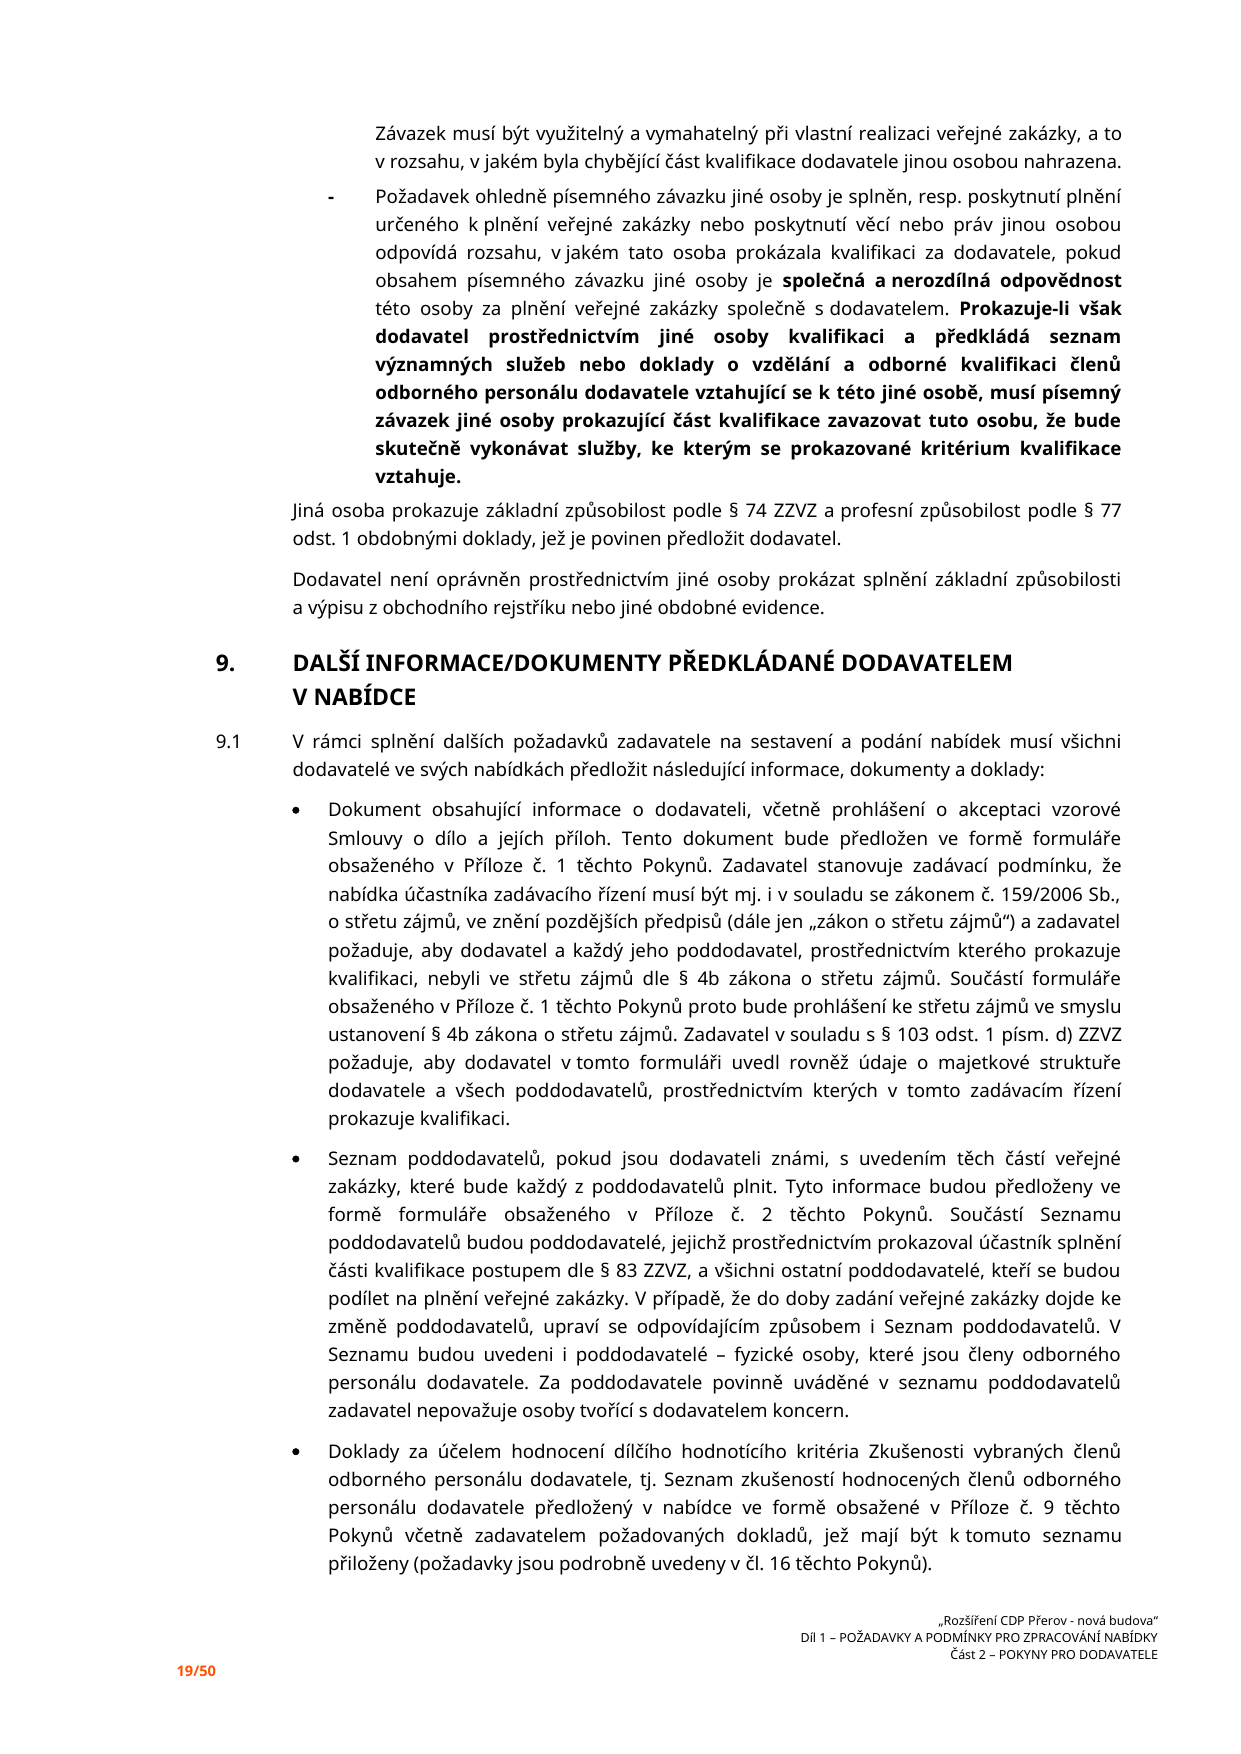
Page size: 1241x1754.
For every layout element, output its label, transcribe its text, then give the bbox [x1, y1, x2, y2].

text V rámci splnění dalších požadavků zadavatele na sestavení a podání nabídek musí všichni dodavatelé ve svých nabídkách předložit následující informace, dokumenty a doklady: [216, 728, 1122, 782]
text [328, 121, 1122, 174]
text DALŠÍ INFORMACE/DOKUMENTY PŘEDKLÁDANÉ DODAVATELEM v NABÍDCE [216, 647, 1122, 713]
text Jiná osoba prokazuje základní způsobilost podle § 74 ZZVZ a profesní způsobilost podle § 77 odst. 1 obdobnými doklady, jež je povinen předložit dodavatel. [292, 497, 1122, 551]
text Doklady za účelem hodnocení dílčího hodnotícího kritéria Zkušenosti vybraných členů odborného personálu dodavatele, tj. Seznam zkušeností hodnocených členů odborného personálu dodavatele předložený v nabídce ve formě obsažené v Příloze č. 9 těchto Pokynů včetně zadavatelem požadovaných dokladů, jež mají být k tomuto seznamu přiloženy (požadavky jsou podrobně uvedeny v čl. 16 těchto Pokynů). [292, 1438, 1122, 1576]
text Dokument obsahující informace o dodavateli, včetně prohlášení o akceptaci vzorové Smlouvy o dílo a jejích příloh. Tento dokument bude předložen ve formě formuláře obsaženého v Příloze č. 1 těchto Pokynů. Zadavatel stanovuje zadávací podmínku, že nabídka účastníka zadávacího řízení musí být mj. i v souladu se zákonem č. 159/2006 Sb., o střetu zájmů, ve znění pozdějších předpisů (dále jen „zákon o střetu zájmů“) a zadavatel požaduje, aby dodavatel a každý jeho poddodavatel, prostřednictvím kterého prokazuje kvalifikaci, nebyli ve střetu zájmů dle § 4b zákona o střetu zájmů. Součástí formuláře obsaženého v Příloze č. 1 těchto Pokynů proto bude prohlášení ke střetu zájmů ve smyslu ustanovení § 4b zákona o střetu zájmů. Zadavatel v souladu s § 103 odst. 1 písm. d) ZZVZ požaduje, aby dodavatel v tomto formuláři uvedl rovněž údaje o majetkové struktuře dodavatele a všech poddodavatelů, prostřednictvím kterých v tomto zadávacím řízení prokazuje kvalifikaci. [292, 797, 1122, 1131]
text Seznam poddodavatelů, pokud jsou dodavateli známi, s uvedením těch částí veřejné zakázky, které bude každý z poddodavatelů plnit. Tyto informace budou předloženy ve formě formuláře obsaženého v Příloze č. 2 těchto Pokynů. Součástí Seznamu poddodavatelů budou poddodavatelé, jejichž prostřednictvím prokazoval účastník splnění části kvalifikace postupem dle § 83 ZZVZ, a všichni ostatní poddodavatelé, kteří se budou podílet na plnění veřejné zakázky. V případě, že do doby zadání veřejné zakázky dojde ke změně poddodavatelů, upraví se odpovídajícím způsobem i Seznam poddodavatelů. V Seznamu budou uvedeni i poddodavatelé – fyzické osoby, které jsou členy odborného personálu dodavatele. Za poddodavatele povinně uváděné v seznamu poddodavatelů zadavatel nepovažuje osoby tvořící s dodavatelem koncern. [292, 1146, 1122, 1423]
text Dodavatel není oprávněn prostřednictvím jiné osoby prokázat splnění základní způsobilosti a výpisu z obchodního rejstříku nebo jiné obdobné evidence. [292, 566, 1122, 619]
text Požadavek ohledně písemného závazku jiné osoby je splněn, resp. poskytnutí plnění určeného k plnění veřejné zakázky nebo poskytnutí věcí nebo práv jinou osobou odpovídá rozsahu, v jakém tato osoba prokázala kvalifikaci za dodavatele, pokud obsahem písemného závazku jiné osoby je společná a nerozdílná odpovědnost této osoby za plnění veřejné zakázky společně s dodavatelem. Prokazuje-li však dodavatel prostřednictvím jiné osoby kvalifikaci a předkládá seznam významných služeb nebo doklady o vzdělání a odborné kvalifikaci členů odborného personálu dodavatele vztahující se k této jiné osobě, musí písemný závazek jiné osoby prokazující část kvalifikace zavazovat tuto osobu, že bude skutečně vykonávat služby, ke kterým se prokazované kritérium kvalifikace vztahuje. [328, 183, 1122, 489]
